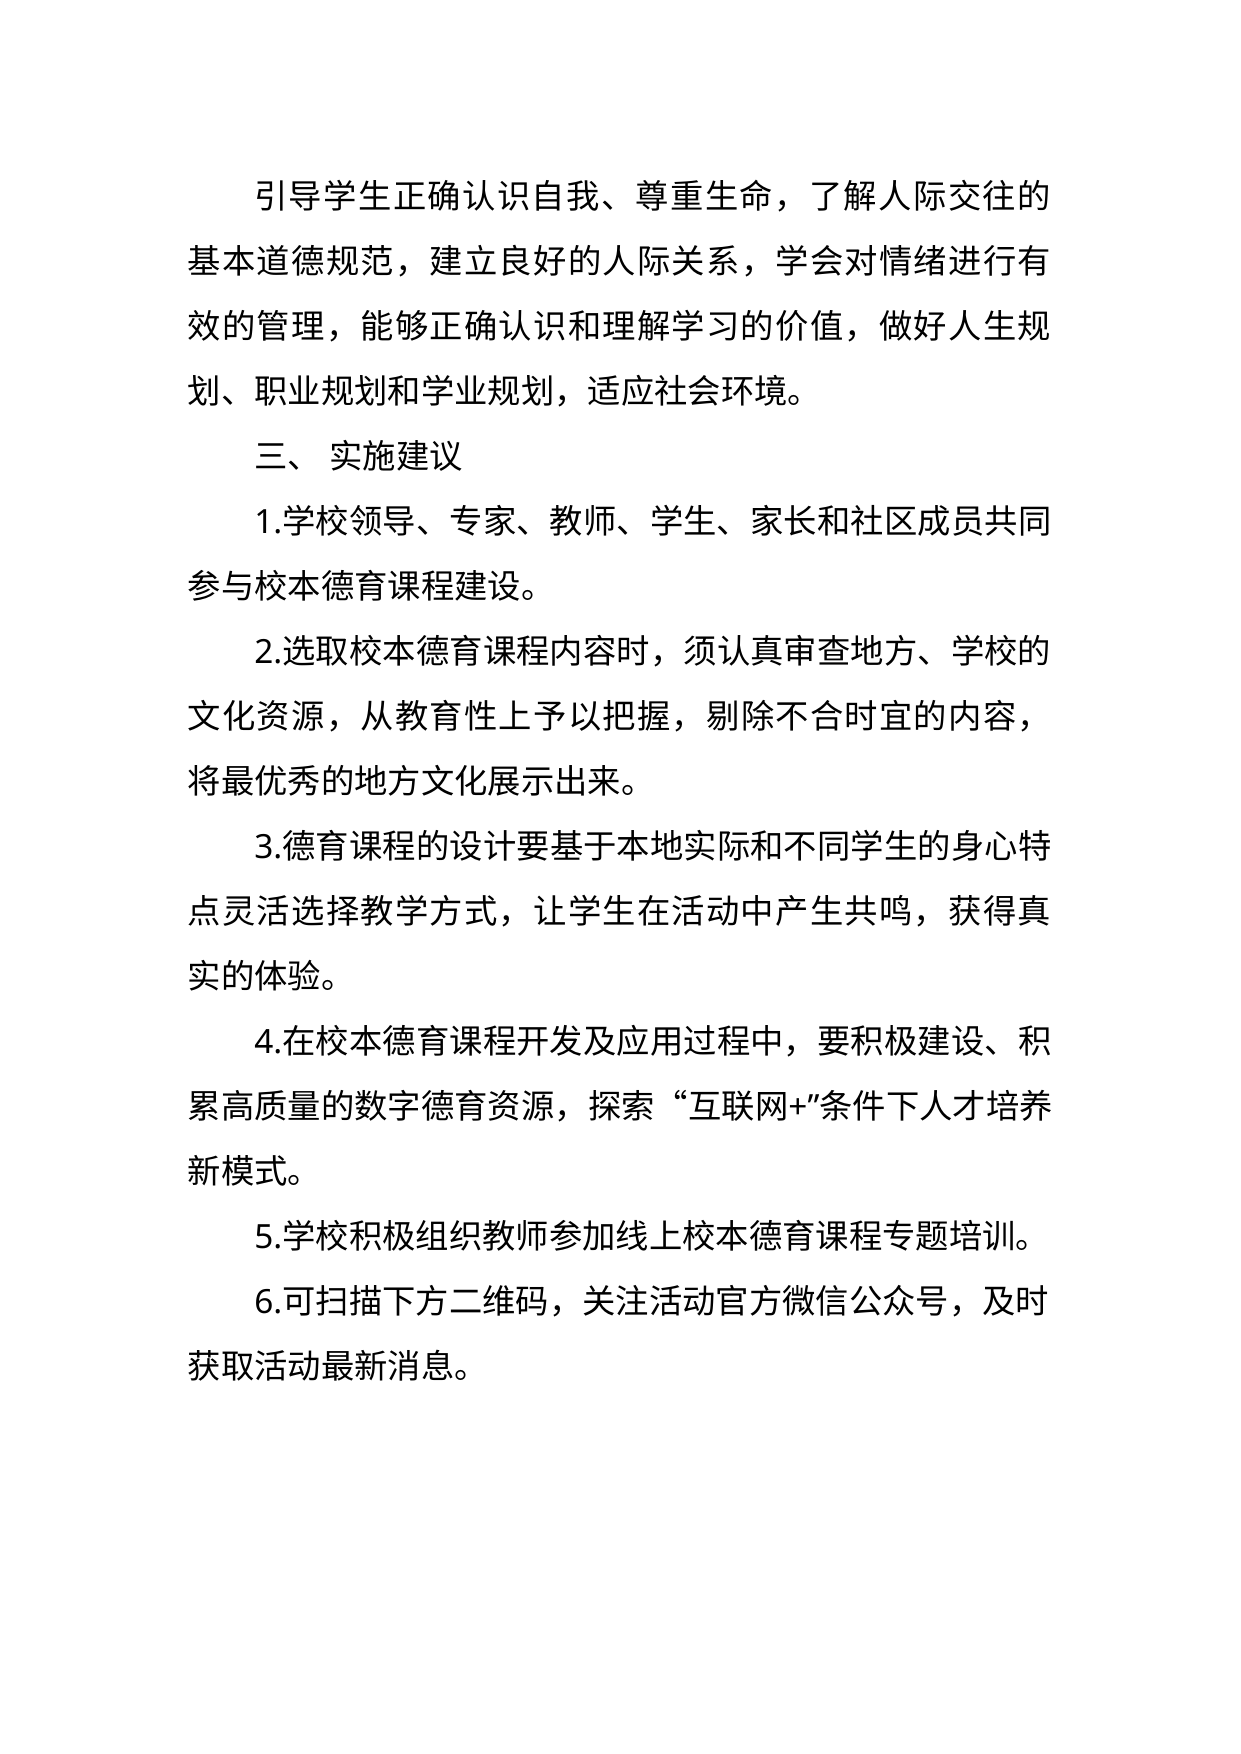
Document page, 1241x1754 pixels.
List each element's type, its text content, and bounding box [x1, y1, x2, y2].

list 实施建议 [254, 422, 1053, 487]
text 1.学校领导、专家、教师、学生、家长和社区成员共同参与校本德育课程建设。 [187, 487, 1053, 617]
text 2.选取校本德育课程内容时，须认真审查地方、学校的文化资源，从教育性上予以把握，剔除不合时宜的内容，将最优秀的地方文化展示出来。 [187, 617, 1053, 812]
text 5.学校积极组织教师参加线上校本德育课程专题培训。 [187, 1202, 1053, 1267]
text 引导学生正确认识自我、尊重生命，了解人际交往的基本道德规范，建立良好的人际关系，学会对情绪进行有效的管理，能够正确认识和理解学习的价值，做好人生规划、职业规划和学业规划，适应社会环境。 [187, 162, 1053, 422]
list 6.可扫描下方二维码，关注活动官方微信公众号，及时获取活动最新消息。 [187, 1267, 1063, 1397]
text 3.德育课程的设计要基于本地实际和不同学生的身心特点灵活选择教学方式，让学生在活动中产生共鸣，获得真实的体验。 [187, 812, 1053, 1007]
text 4.在校本德育课程开发及应用过程中，要积极建设、积累高质量的数字德育资源，探索“互联网+”条件下人才培养新模式。 [187, 1007, 1053, 1202]
